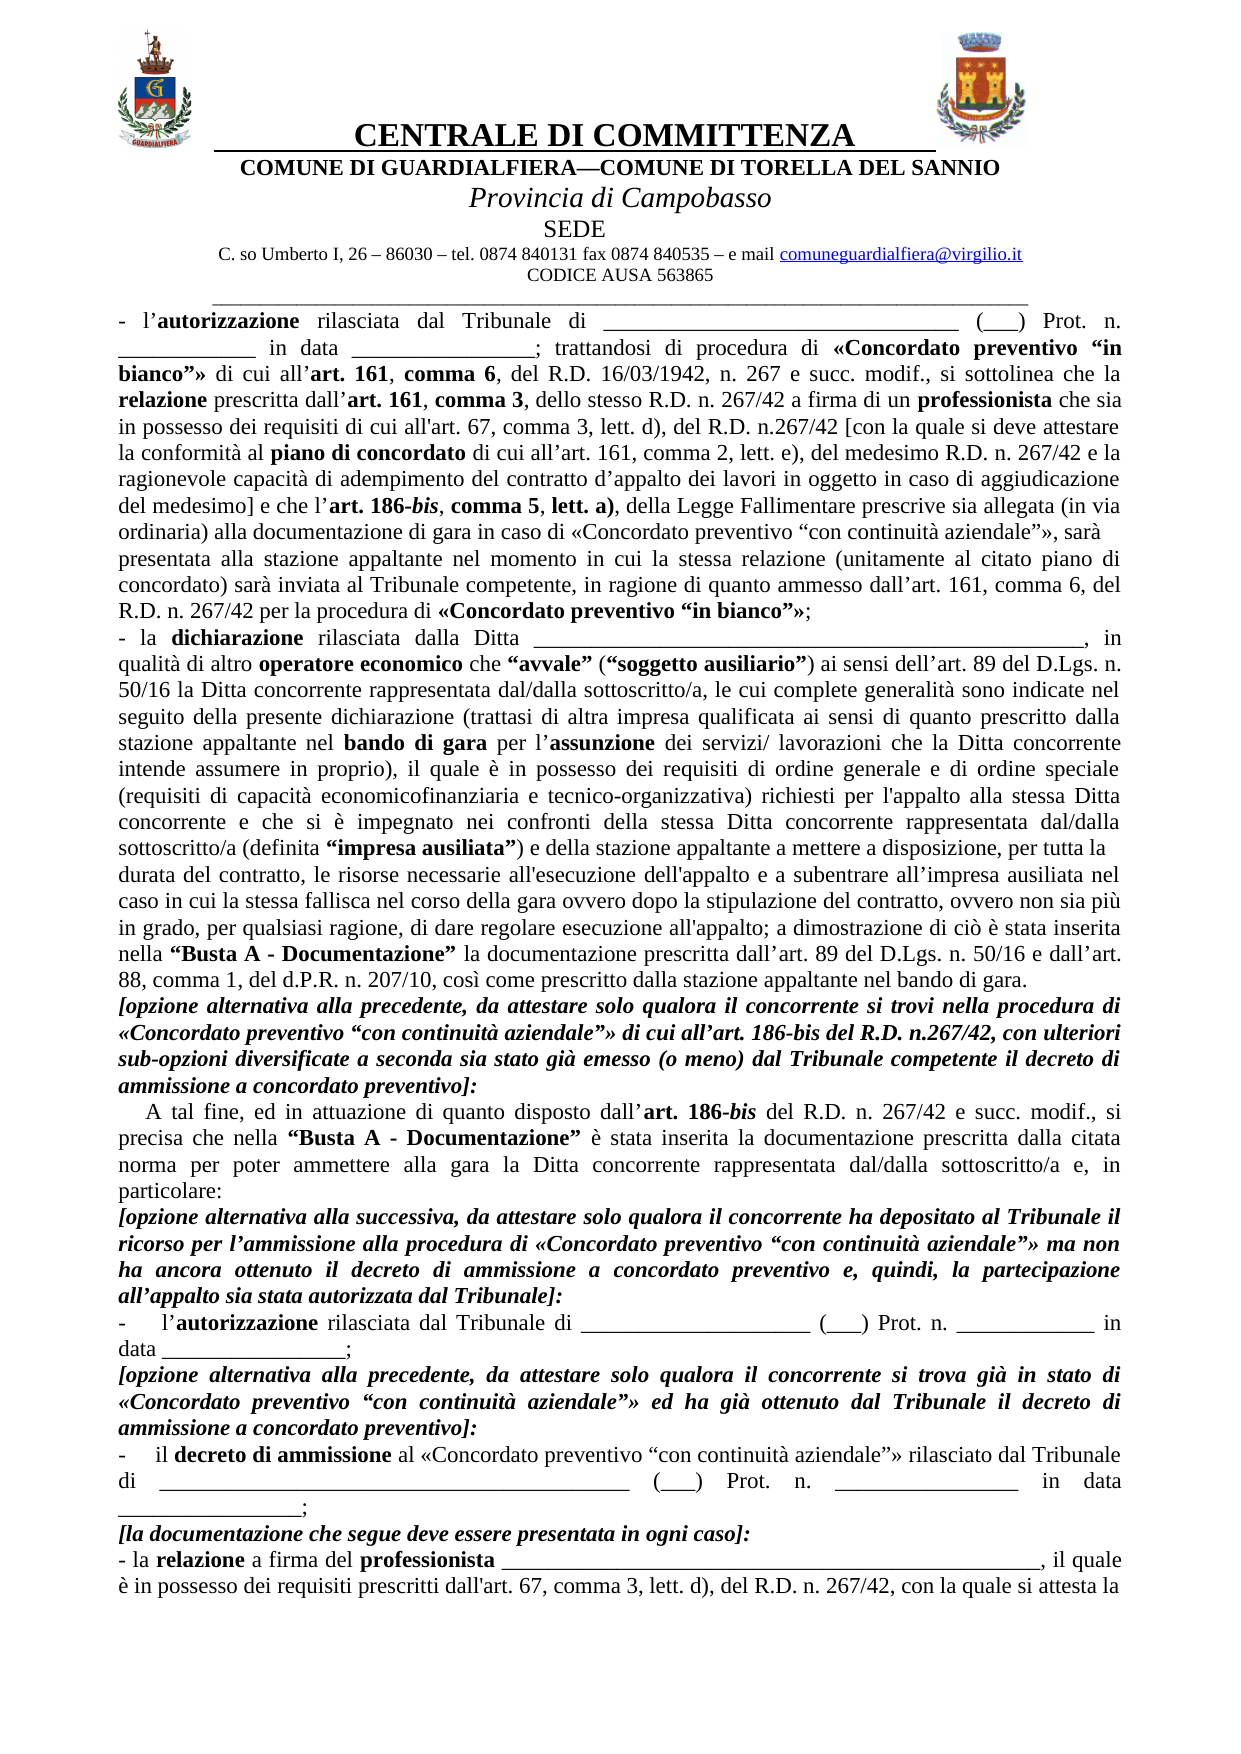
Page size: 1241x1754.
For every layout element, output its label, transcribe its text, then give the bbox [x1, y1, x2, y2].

text - l’autorizzazione rilasciata dal Tribunale di _______________________________ (___) Prot. n. ____________ in data ________________; trattandosi di procedura di «Concordato preventivo “in bianco”» di cui all’art. 161, comma 6, del R.D. 16/03/1942, n. 267 e succ. modif., si sottolinea che la relazione prescritta dall’art. 161, comma 3, dello stesso R.D. n. 267/42 a firma di un professionista che sia in possesso dei requisiti di cui all'art. 67, comma 3, lett. d), del R.D. n.267/42 [con la quale si deve attestare la conformità al piano di concordato di cui all’art. 161, comma 2, lett. e), del medesimo R.D. n. 267/42 e la ragionevole capacità di adempimento del contratto d’appalto dei lavori in oggetto in caso di aggiudicazione del medesimo] e che l’art. 186-bis, comma 5, lett. a), della Legge Fallimentare prescrive sia allegata (in via ordinaria) alla documentazione di gara in caso di «Concordato preventivo “con continuità aziendale”», sarà [118, 307, 1122, 544]
text [opzione alternativa alla successiva, da attestare solo qualora il concorrente ha depositato al Tribunale il ricorso per l’ammissione alla procedura di «Concordato preventivo “con continuità aziendale”» ma non ha ancora ottenuto il decreto di ammissione a concordato preventivo e, quindi, la partecipazione all’appalto sia stata autorizzata dal Tribunale]: [118, 1203, 1122, 1309]
text - la dichiarazione rilasciata dalla Ditta ________________________________________________, in qualità di altro operatore economico che “avvale” (“soggetto ausiliario”) ai sensi dell’art. 89 del D.Lgs. n. 50/16 la Ditta concorrente rappresentata dal/dalla sottoscritto/a, le cui complete generalità sono indicate nel seguito della presente dichiarazione (trattasi di altra impresa qualificata ai sensi di quanto prescritto dalla stazione appaltante nel bando di gara per l’assunzione dei servizi/ lavorazioni che la Ditta concorrente intende assumere in proprio), il quale è in possesso dei requisiti di ordine generale e di ordine speciale (requisiti di capacità economicofinanziaria e tecnico-organizzativa) richiesti per l'appalto alla stessa Ditta concorrente e che si è impegnato nei confronti della stessa Ditta concorrente rappresentata dal/dalla sottoscritto/a (definita “impresa ausiliata”) e della stazione appaltante a mettere a disposizione, per tutta la [118, 624, 1122, 861]
text [opzione alternativa alla precedente, da attestare solo qualora il concorrente si trovi nella procedura di «Concordato preventivo “con continuità aziendale”» di cui all’art. 186-bis del R.D. n.267/42, con ulteriori sub-opzioni diversificate a seconda sia stato già emesso (o meno) dal Tribunale competente il decreto di ammissione a concordato preventivo]: [118, 993, 1122, 1098]
text -  l’autorizzazione rilasciata dal Tribunale di ____________________ (___) Prot. n. ____________ in data ________________; [118, 1309, 1122, 1362]
picture [118, 29, 192, 148]
text presentata alla stazione appaltante nel momento in cui la stessa relazione (unitamente al citato piano di concordato) sarà inviata al Tribunale competente, in ragione di quanto ammesso dall’art. 161, comma 6, del R.D. n. 267/42 per la procedura di «Concordato preventivo “in bianco”»; [118, 544, 1122, 624]
text -  il decreto di ammissione al «Concordato preventivo “con continuità aziendale”» rilasciato dal Tribunale di _________________________________________ (___) Prot. n. ________________ in data ________________; [118, 1441, 1122, 1520]
text [la documentazione che segue deve essere presentata in ogni caso]: [118, 1520, 1122, 1546]
text  A tal fine, ed in attuazione di quanto disposto dall’art. 186-bis del R.D. n. 267/42 e succ. modif., si precisa che nella “Busta A - Documentazione” è stata inserita la documentazione prescritta dalla citata norma per poter ammettere alla gara la Ditta concorrente rappresentata dal/dalla sottoscritto/a e, in particolare: [118, 1098, 1122, 1203]
text durata del contratto, le risorse necessarie all'esecuzione dell'appalto e a subentrare all’impresa ausiliata nel caso in cui la stessa fallisca nel corso della gara ovvero dopo la stipulazione del contratto, ovvero non sia più in grado, per qualsiasi ragione, di dare regolare esecuzione all'appalto; a dimostrazione di ciò è stata inserita nella “Busta A - Documentazione” la documentazione prescritta dall’art. 89 del D.Lgs. n. 50/16 e dall’art. 88, comma 1, del d.P.R. n. 207/10, così come prescritto dalla stazione appaltante nel bando di gara. [118, 861, 1122, 993]
text [opzione alternativa alla precedente, da attestare solo qualora il concorrente si trova già in stato di «Concordato preventivo “con continuità aziendale”» ed ha già ottenuto dal Tribunale il decreto di ammissione a concordato preventivo]: [118, 1362, 1122, 1441]
picture [935, 29, 1027, 147]
